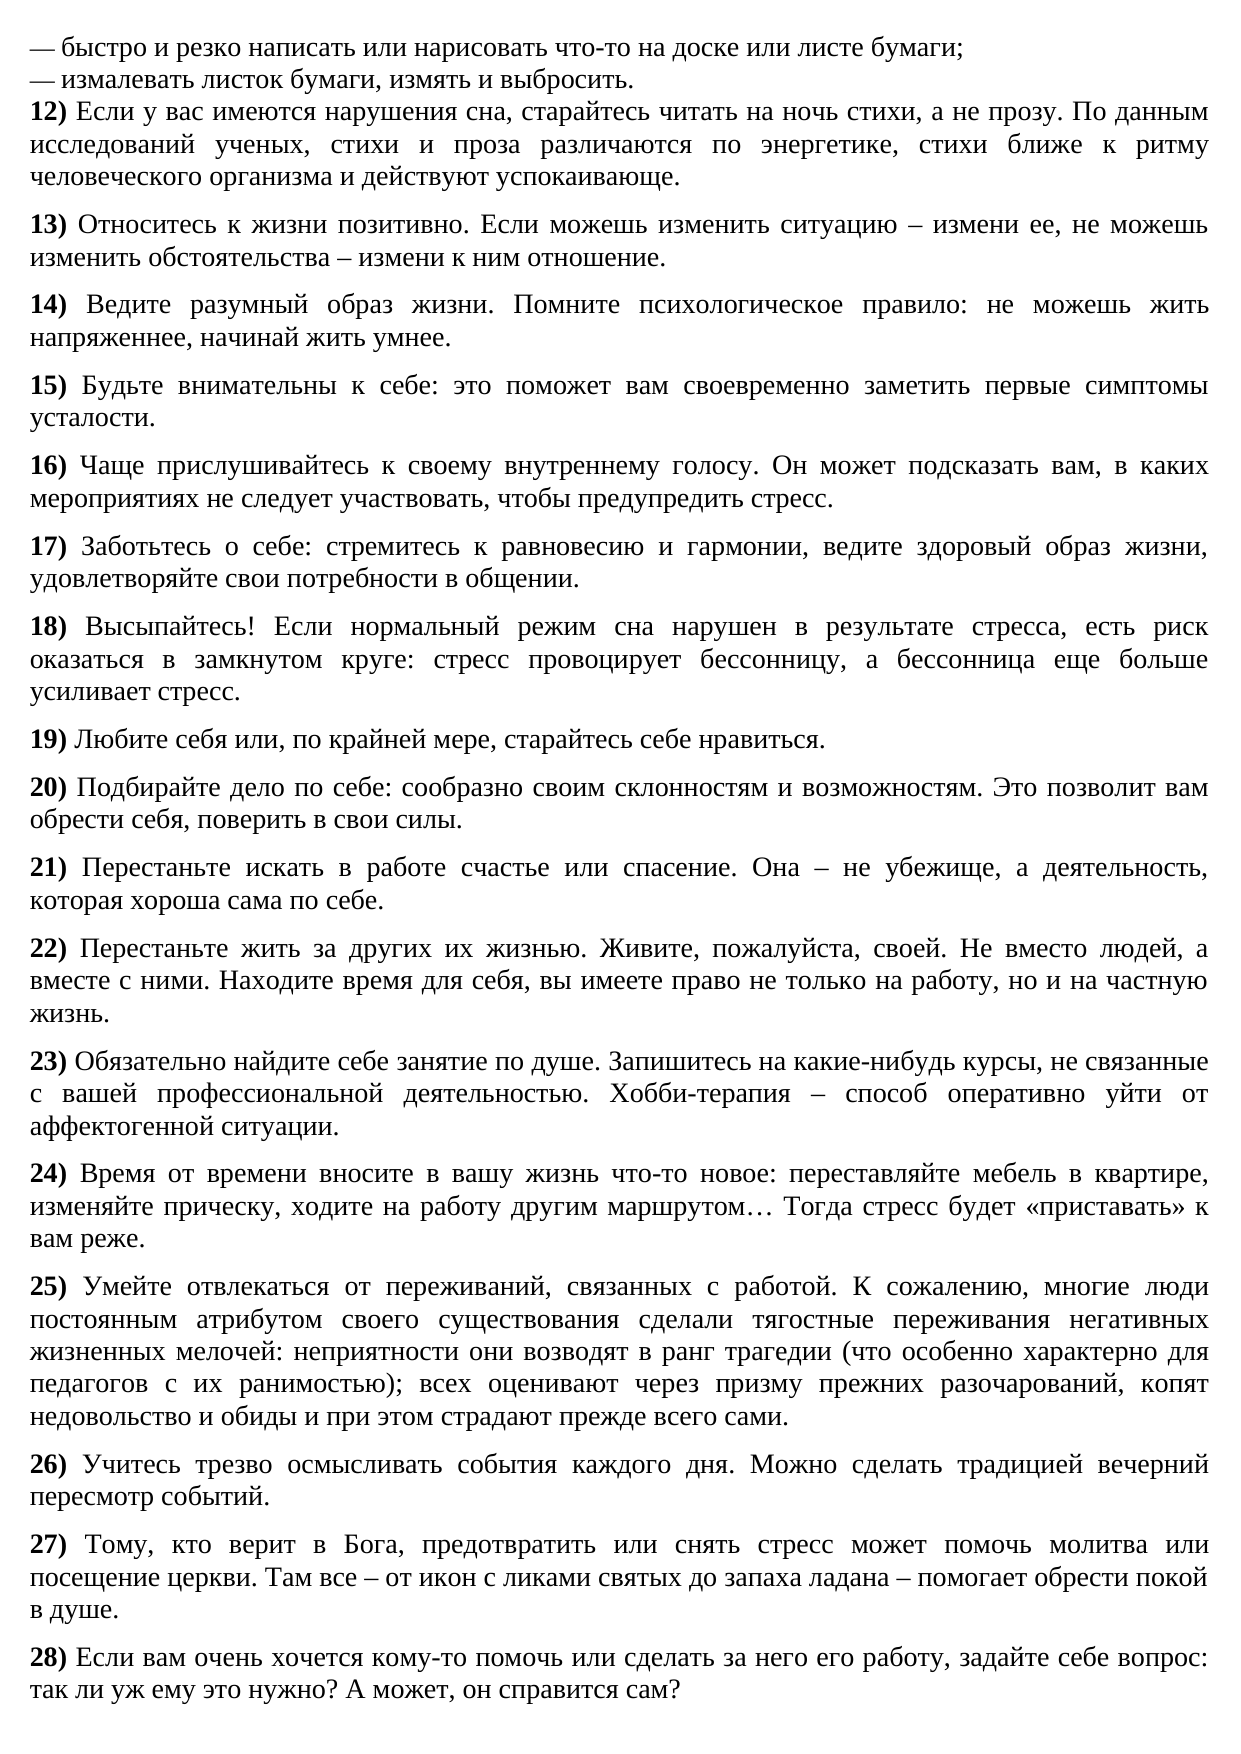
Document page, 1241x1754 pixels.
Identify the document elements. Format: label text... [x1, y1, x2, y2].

list 19) Любите себя или, по крайней мере, старайтесь себе нравиться. [0, 722, 1211, 754]
list 27) Тому, кто верит в Бога, предотвратить или снять стресс может помочь молитва или посещение церкви. Там все – от икон с ликами святых до запаха ладана – помогает обрести покой в душе. [0, 1527, 1211, 1624]
list 21) Перестаньте искать в работе счастье или спасение. Она – не убежище, а деятельность, которая хороша сама по себе. [0, 851, 1211, 915]
list 23) Обязательно найдите себе занятие по душе. Запишитесь на какие-нибудь курсы, не связанные с вашей профессиональной деятельностью. Хобби-терапия – способ оперативно уйти от аффектогенной ситуации. [0, 1044, 1211, 1141]
list 25) Умейте отвлекаться от переживаний, связанных с работой. К сожалению, многие люди постоянным атрибутом своего существования сделали тягостные переживания негативных жизненных мелочей: неприятности они возводят в ранг трагедии (что особенно характерно для педагогов с их ранимостью); всех оценивают через призму прежних разочарований, копят недовольство и обиды и при этом страдают прежде всего сами. [0, 1269, 1211, 1431]
list 20) Подбирайте дело по себе: сообразно своим склонностям и возможностям. Это позволит вам обрести себя, поверить в свои силы. [0, 770, 1211, 835]
list 14) Ведите разумный образ жизни. Помните психологическое правило: не можешь жить напряженнее, начинай жить умнее. [0, 288, 1211, 352]
list 28) Если вам очень хочется кому-то помочь или сделать за него его работу, задайте себе вопрос: так ли уж ему это нужно? А может, он справится сам? [0, 1640, 1211, 1705]
list 13) Относитесь к жизни позитивно. Если можешь изменить ситуацию – измени ее, не можешь изменить обстоятельства – измени к ним отношение. [0, 207, 1211, 272]
text — быстро и резко написать или нарисовать что-то на доске или листе бумаги; [29, 29, 1211, 62]
text — измалевать листок бумаги, измять и выбросить. [29, 62, 1211, 94]
list 12) Если у вас имеются нарушения сна, старайтесь читать на ночь стихи, а не прозу. По данным исследований ученых, стихи и проза различаются по энергетике, стихи ближе к ритму человеческого организма и действуют успокаивающе. [0, 94, 1211, 192]
list 16) Чаще прислушивайтесь к своему внутреннему голосу. Он может подсказать вам, в каких мероприятиях не следует участвовать, чтобы предупредить стресс. [0, 448, 1211, 513]
list 22) Перестаньте жить за других их жизнью. Живите, пожалуйста, своей. Не вместо людей, а вместе с ними. Находите время для себя, вы имеете право не только на работу, но и на частную жизнь. [0, 931, 1211, 1028]
list 26) Учитесь трезво осмысливать события каждого дня. Можно сделать традицией вечерний пересмотр событий. [0, 1447, 1211, 1512]
list 17) Заботьтесь о себе: стремитесь к равновесию и гармонии, ведите здоровый образ жизни, удовлетворяйте свои потребности в общении. [0, 529, 1211, 594]
list 24) Время от времени вносите в вашу жизнь что-то новое: переставляйте мебель в квартире, изменяйте прическу, ходите на работу другим маршрутом… Тогда стресс будет «приставать» к вам реже. [0, 1157, 1211, 1254]
list 15) Будьте внимательны к себе: это поможет вам своевременно заметить первые симптомы усталости. [0, 368, 1211, 433]
list 18) Высыпайтесь! Если нормальный режим сна нарушен в результате стресса, есть риск оказаться в замкнутом круге: стресс провоцирует бессонницу, а бессонница еще больше усиливает стресс. [0, 609, 1211, 706]
